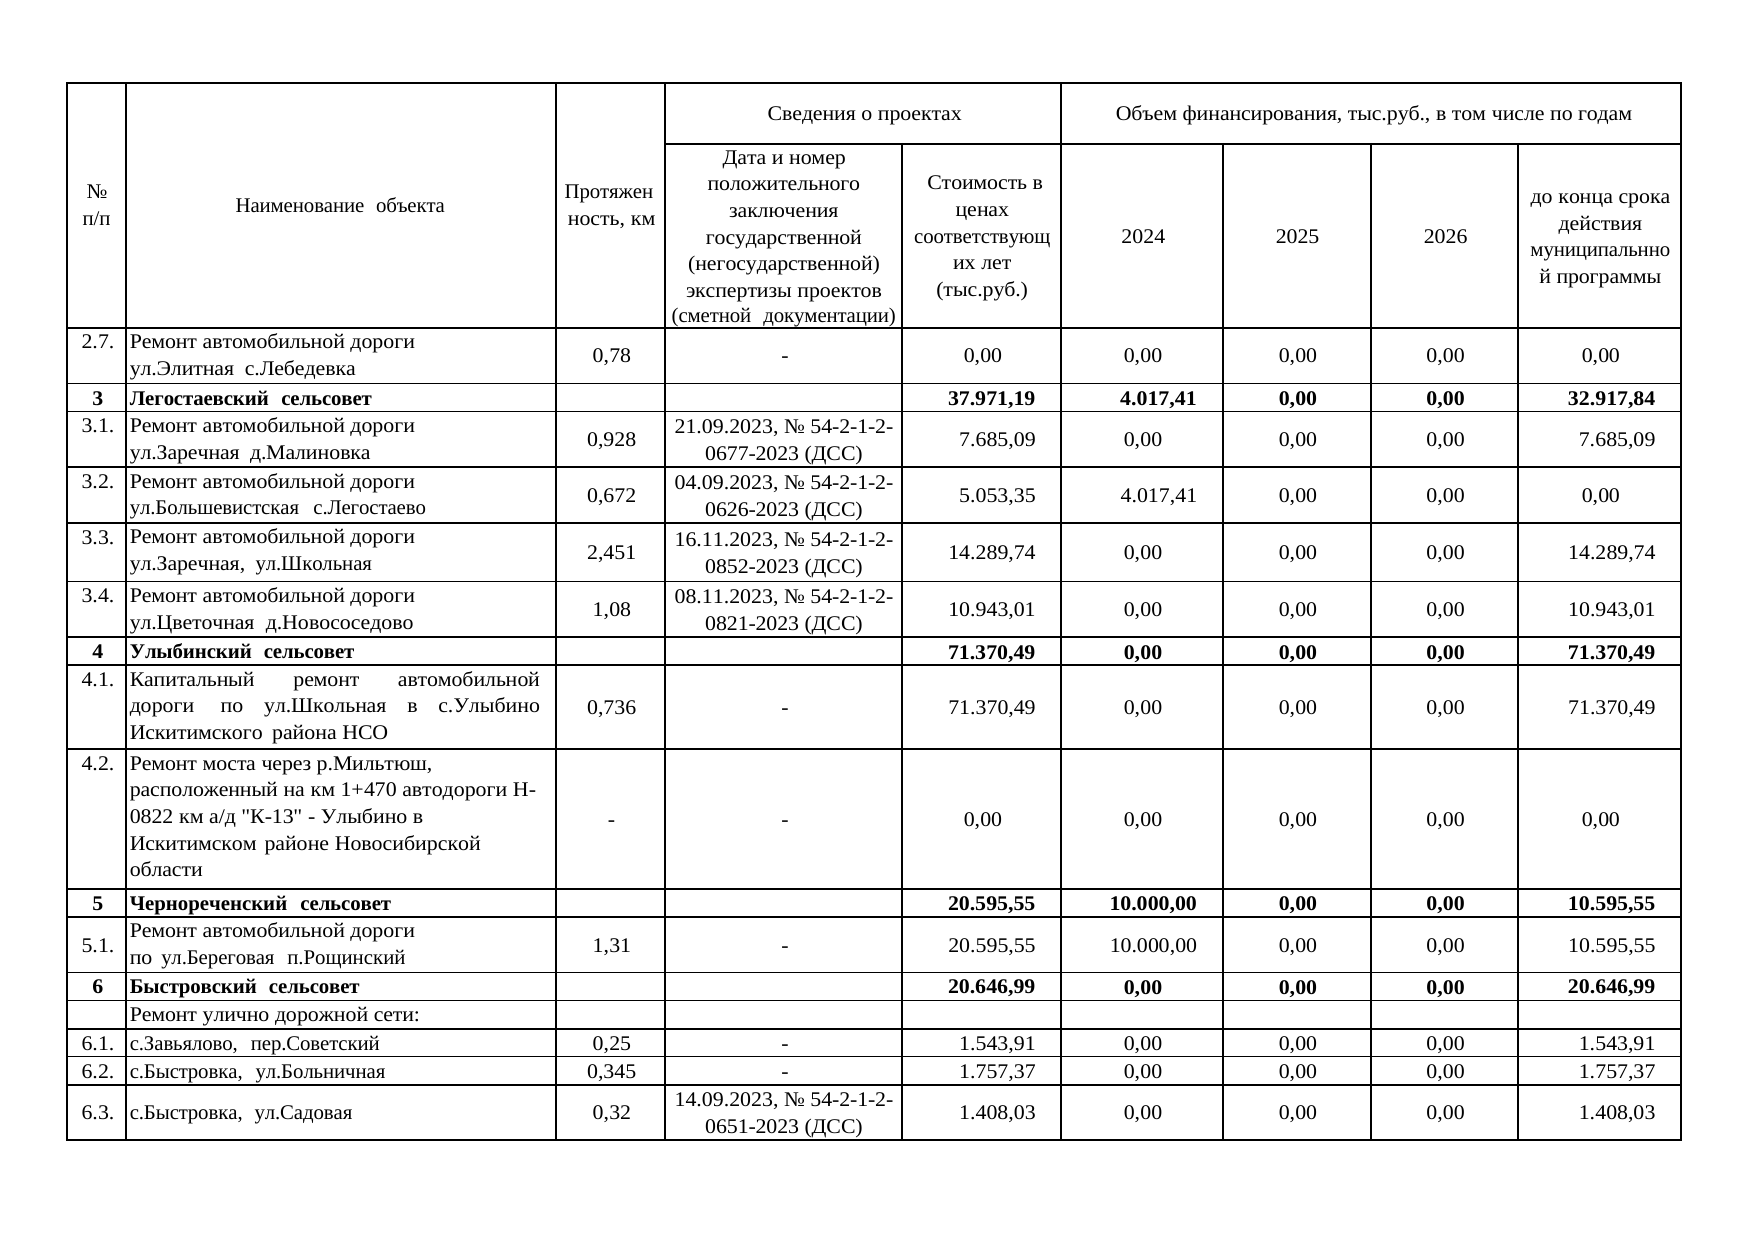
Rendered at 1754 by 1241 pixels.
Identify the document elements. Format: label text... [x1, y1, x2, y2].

table_cell 3.3. [68, 524, 125, 581]
table_cell [557, 384, 664, 411]
table_cell 0,672 [557, 468, 664, 522]
table_cell 0,00 [1372, 384, 1517, 411]
table_cell 0,25 [557, 1030, 664, 1056]
table_cell 0,00 [1224, 638, 1370, 664]
table_cell 0,00 [1062, 973, 1222, 999]
table_cell - [666, 1057, 901, 1084]
table_cell Стоимость в ценах соответствующ их лет (тыс.руб.) [903, 145, 1060, 327]
table_cell 0,00 [1519, 468, 1680, 522]
table_cell 0,00 [1372, 1030, 1517, 1056]
table_cell 71.370,49 [903, 638, 1060, 664]
table_cell Улыбинский сельсовет [127, 638, 555, 664]
table_cell 0,00 [1372, 468, 1517, 522]
table_cell 5.1. [68, 918, 125, 972]
table_cell 14.289,74 [903, 524, 1060, 581]
table_cell 3 [68, 384, 125, 411]
table_cell 10.943,01 [903, 582, 1060, 636]
table_cell 2025 [1224, 145, 1370, 327]
table_cell [666, 638, 901, 664]
table_cell - [666, 329, 901, 382]
table_cell Ремонт улично дорожной сети: [127, 1001, 555, 1028]
table_cell 0,00 [1224, 1086, 1370, 1139]
table_cell 0,928 [557, 412, 664, 466]
table_cell 71.370,49 [1519, 638, 1680, 664]
table_cell 0,00 [1062, 1086, 1222, 1139]
table_cell 0,00 [1062, 524, 1222, 581]
table_cell 1.543,91 [1519, 1030, 1680, 1056]
table_cell 10.595,55 [1519, 918, 1680, 972]
table_cell 0,00 [1519, 750, 1680, 888]
table_cell Ремонт автомобильной дороги ул.Заречная д.Малиновка [127, 412, 555, 466]
table_cell [1372, 1001, 1517, 1028]
table_cell 20.646,99 [1519, 973, 1680, 999]
table_cell 0,00 [1372, 1057, 1517, 1084]
table_cell 0,78 [557, 329, 664, 382]
table_cell Дата и номер положительного заключения государственной (негосударственной) экспертизы проектов (сметной документации) [666, 145, 901, 327]
table_cell 0,00 [1224, 582, 1370, 636]
table_header № п/п [68, 84, 125, 327]
table_cell 0,345 [557, 1057, 664, 1084]
table_cell 0,00 [1372, 750, 1517, 888]
table_cell - [666, 666, 901, 748]
table_cell 0,00 [1224, 329, 1370, 382]
table_cell [1224, 1001, 1370, 1028]
table_cell 1.408,03 [1519, 1086, 1680, 1139]
table_cell 0,736 [557, 666, 664, 748]
table_cell 0,00 [1062, 750, 1222, 888]
table_cell 0,00 [1224, 918, 1370, 972]
table_cell 0,00 [1372, 973, 1517, 999]
table_cell [903, 1001, 1060, 1028]
table_cell 6.1. [68, 1030, 125, 1056]
table_header Сведения о проектах [666, 84, 1060, 143]
table_header Наименование объекта [127, 84, 555, 327]
table_cell 20.595,55 [903, 918, 1060, 972]
table_cell 2024 [1062, 145, 1222, 327]
table_cell 1.408,03 [903, 1086, 1060, 1139]
table_cell 2,451 [557, 524, 664, 581]
table_cell [557, 973, 664, 999]
table_cell Ремонт моста через р.Мильтюш, расположенный на км 1+470 автодороги Н- 0822 км а/д "К-13" - Улыбино в Искитимском районе Новосибирской области [127, 750, 555, 888]
table_cell - [557, 750, 664, 888]
table_cell 0,00 [1372, 638, 1517, 664]
table_cell 4.017,41 [1062, 384, 1222, 411]
table_cell 0,00 [1062, 329, 1222, 382]
table_cell Ремонт автомобильной дороги по ул.Береговая п.Рощинский [127, 918, 555, 972]
table_cell 1.543,91 [903, 1030, 1060, 1056]
table_cell 4.1. [68, 666, 125, 748]
table_cell - [666, 750, 901, 888]
table_cell 7.685,09 [1519, 412, 1680, 466]
table_cell 6.2. [68, 1057, 125, 1084]
table_cell Ремонт автомобильной дороги ул.Заречная, ул.Школьная д.Старососедово [127, 524, 555, 581]
table_cell 0,00 [1372, 1086, 1517, 1139]
table_cell 5.053,35 [903, 468, 1060, 522]
table_cell - [666, 918, 901, 972]
table_cell 10.000,00 [1062, 890, 1222, 916]
table_cell 0,00 [1372, 890, 1517, 916]
table_cell 0,00 [1224, 1057, 1370, 1084]
table_cell 0,00 [1224, 524, 1370, 581]
table_cell 4.017,41 [1062, 468, 1222, 522]
table_cell 16.11.2023, № 54-2-1-2- 0852-2023 (ДСС) [666, 524, 901, 581]
table_cell 14.289,74 [1519, 524, 1680, 581]
table_cell 0,00 [1372, 582, 1517, 636]
table_header Объем финансирования, тыс.руб., в том числе по годам [1062, 84, 1680, 143]
table_cell 0,00 [1372, 918, 1517, 972]
table_cell 1.757,37 [1519, 1057, 1680, 1084]
table_cell 2026 [1372, 145, 1517, 327]
table_cell 0,00 [1519, 329, 1680, 382]
table_cell 20.595,55 [903, 890, 1060, 916]
table_cell Легостаевский сельсовет [127, 384, 555, 411]
table_cell 10.595,55 [1519, 890, 1680, 916]
table_cell 0,00 [1224, 750, 1370, 888]
table_cell Чернореченский сельсовет [127, 890, 555, 916]
table_cell [557, 890, 664, 916]
table_cell 2.7. [68, 329, 125, 382]
table_cell 1.757,37 [903, 1057, 1060, 1084]
table_cell с.Завьялово, пер.Советский [127, 1030, 555, 1056]
table_cell 4.2. [68, 750, 125, 888]
table_cell 0,00 [1062, 1030, 1222, 1056]
table_cell 32.917,84 [1519, 384, 1680, 411]
table_cell до конца срока действия муниципальнно й программы [1519, 145, 1680, 327]
table_cell 14.09.2023, № 54-2-1-2- 0651-2023 (ДСС) [666, 1086, 901, 1139]
table_cell 0,00 [1062, 666, 1222, 748]
table_cell [666, 1001, 901, 1028]
table_cell 3.1. [68, 412, 125, 466]
table_cell [666, 973, 901, 999]
table_cell 0,32 [557, 1086, 664, 1139]
table_cell [557, 1001, 664, 1028]
table_cell 21.09.2023, № 54-2-1-2- 0677-2023 (ДСС) [666, 412, 901, 466]
table_cell 0,00 [1372, 329, 1517, 382]
table_cell 0,00 [1372, 412, 1517, 466]
table_cell Капитальный ремонт автомобильной дороги по ул.Школьная в с.Улыбино Искитимского района НСО [127, 666, 555, 748]
table_cell 6.3. [68, 1086, 125, 1139]
table_cell 0,00 [903, 750, 1060, 888]
table_cell Ремонт автомобильной дороги ул.Элитная с.Лебедевка [127, 329, 555, 382]
table_header Протяжен ность, км [557, 84, 664, 327]
table_cell [666, 384, 901, 411]
table_cell [666, 890, 901, 916]
table_cell 0,00 [1224, 412, 1370, 466]
table_cell с.Быстровка, ул.Садовая [127, 1086, 555, 1139]
table_cell 0,00 [1062, 638, 1222, 664]
table_cell - [666, 1030, 901, 1056]
table_cell 20.646,99 [903, 973, 1060, 999]
table_cell [1062, 1001, 1222, 1028]
table_cell 08.11.2023, № 54-2-1-2- 0821-2023 (ДСС) [666, 582, 901, 636]
table_cell 0,00 [1062, 1057, 1222, 1084]
table_cell 6 [68, 973, 125, 999]
table_cell с.Быстровка, ул.Больничная [127, 1057, 555, 1084]
table_cell 10.000,00 [1062, 918, 1222, 972]
table_cell Ремонт автомобильной дороги ул.Цветочная д.Новососедово [127, 582, 555, 636]
table_cell 3.4. [68, 582, 125, 636]
table_cell 10.943,01 [1519, 582, 1680, 636]
table_cell [68, 1001, 125, 1028]
table_cell 0,00 [1224, 384, 1370, 411]
table_cell 5 [68, 890, 125, 916]
table_cell 0,00 [1224, 468, 1370, 522]
table_cell [557, 638, 664, 664]
table_cell 0,00 [1372, 666, 1517, 748]
table_cell 0,00 [1224, 973, 1370, 999]
table_cell 7.685,09 [903, 412, 1060, 466]
table_cell 4 [68, 638, 125, 664]
table_cell 37.971,19 [903, 384, 1060, 411]
table_cell 3.2. [68, 468, 125, 522]
table_cell 04.09.2023, № 54-2-1-2- 0626-2023 (ДСС) [666, 468, 901, 522]
table_cell 1,08 [557, 582, 664, 636]
table_cell 71.370,49 [903, 666, 1060, 748]
table_cell Ремонт автомобильной дороги ул.Большевистская с.Легостаево [127, 468, 555, 522]
table_cell 1,31 [557, 918, 664, 972]
table_cell 0,00 [1062, 582, 1222, 636]
table_cell 0,00 [1062, 412, 1222, 466]
table_cell 0,00 [1372, 524, 1517, 581]
table_cell 0,00 [903, 329, 1060, 382]
table_cell 0,00 [1224, 666, 1370, 748]
table_cell 0,00 [1224, 890, 1370, 916]
table_cell 71.370,49 [1519, 666, 1680, 748]
table_cell Быстровский сельсовет [127, 973, 555, 999]
table_cell 0,00 [1224, 1030, 1370, 1056]
table_cell [1519, 1001, 1680, 1028]
